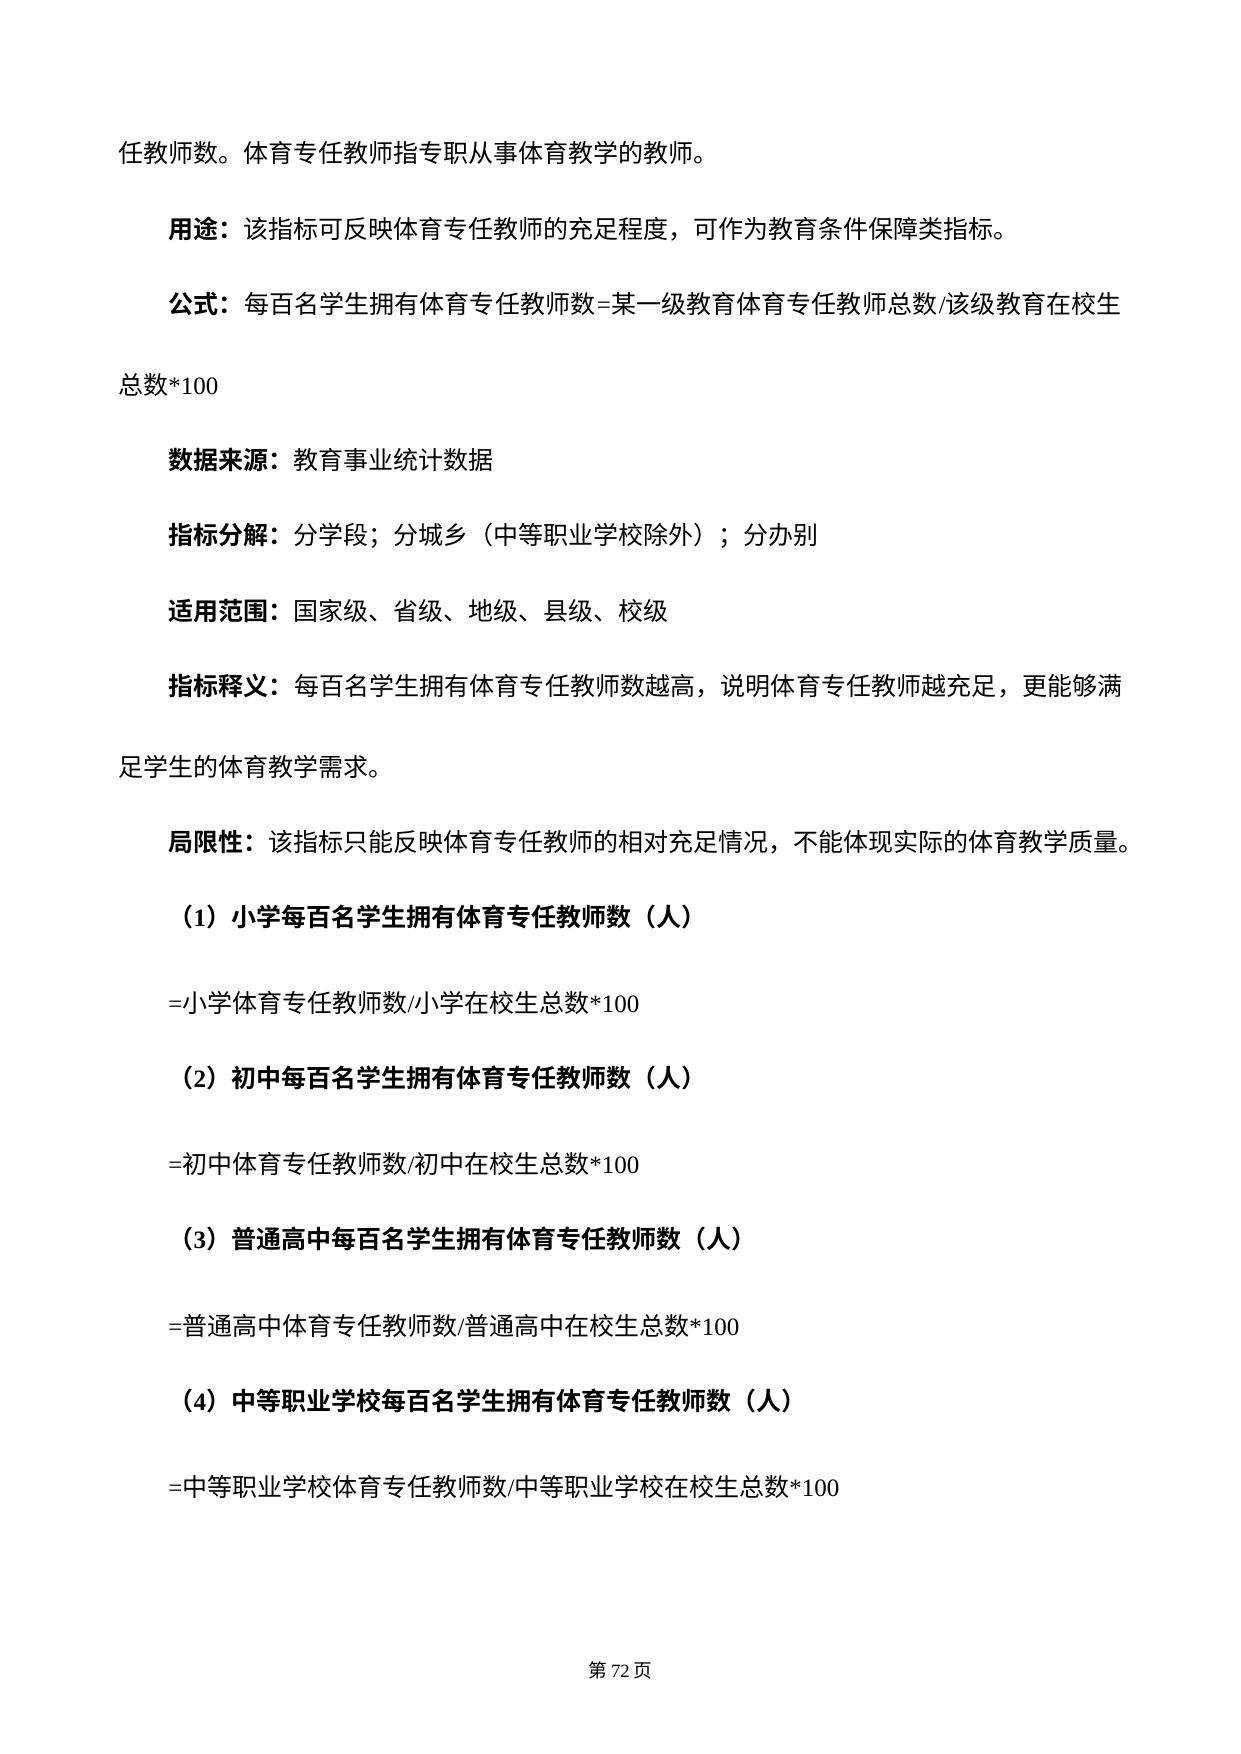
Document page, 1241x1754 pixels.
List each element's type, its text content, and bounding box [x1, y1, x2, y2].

subtitle （2）初中每百名学生拥有体育专任教师数（人） [118, 1043, 1122, 1111]
text 指标分解：分学段；分城乡（中等职业学校除外）；分办别 [118, 500, 1122, 568]
text 局限性：该指标只能反映体育专任教师的相对充足情况，不能体现实际的体育教学质量。 [118, 807, 1122, 875]
subtitle （4）中等职业学校每百名学生拥有体育专任教师数（人） [118, 1365, 1122, 1433]
text 指标释义：每百名学生拥有体育专任教师数越高，说明体育专任教师越充足，更能够满足学生的体育教学需求。 [118, 650, 1122, 799]
text =小学体育专任教师数/小学在校生总数*100 [118, 968, 1122, 1036]
subtitle （1）小学每百名学生拥有体育专任教师数（人） [118, 882, 1122, 950]
subtitle （3）普通高中每百名学生拥有体育专任教师数（人） [118, 1204, 1122, 1272]
text 数据来源：教育事业统计数据 [118, 425, 1122, 493]
text 用途：该指标可反映体育专任教师的充足程度，可作为教育条件保障类指标。 [118, 193, 1122, 261]
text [118, 118, 1122, 186]
text =初中体育专任教师数/初中在校生总数*100 [118, 1129, 1122, 1197]
text 适用范围：国家级、省级、地级、县级、校级 [118, 575, 1122, 643]
text 公式：每百名学生拥有体育专任教师数=某一级教育体育专任教师总数/该级教育在校生总数*100 [118, 268, 1122, 418]
text =中等职业学校体育专任教师数/中等职业学校在校生总数*100 [118, 1451, 1122, 1519]
text =普通高中体育专任教师数/普通高中在校生总数*100 [118, 1290, 1122, 1358]
